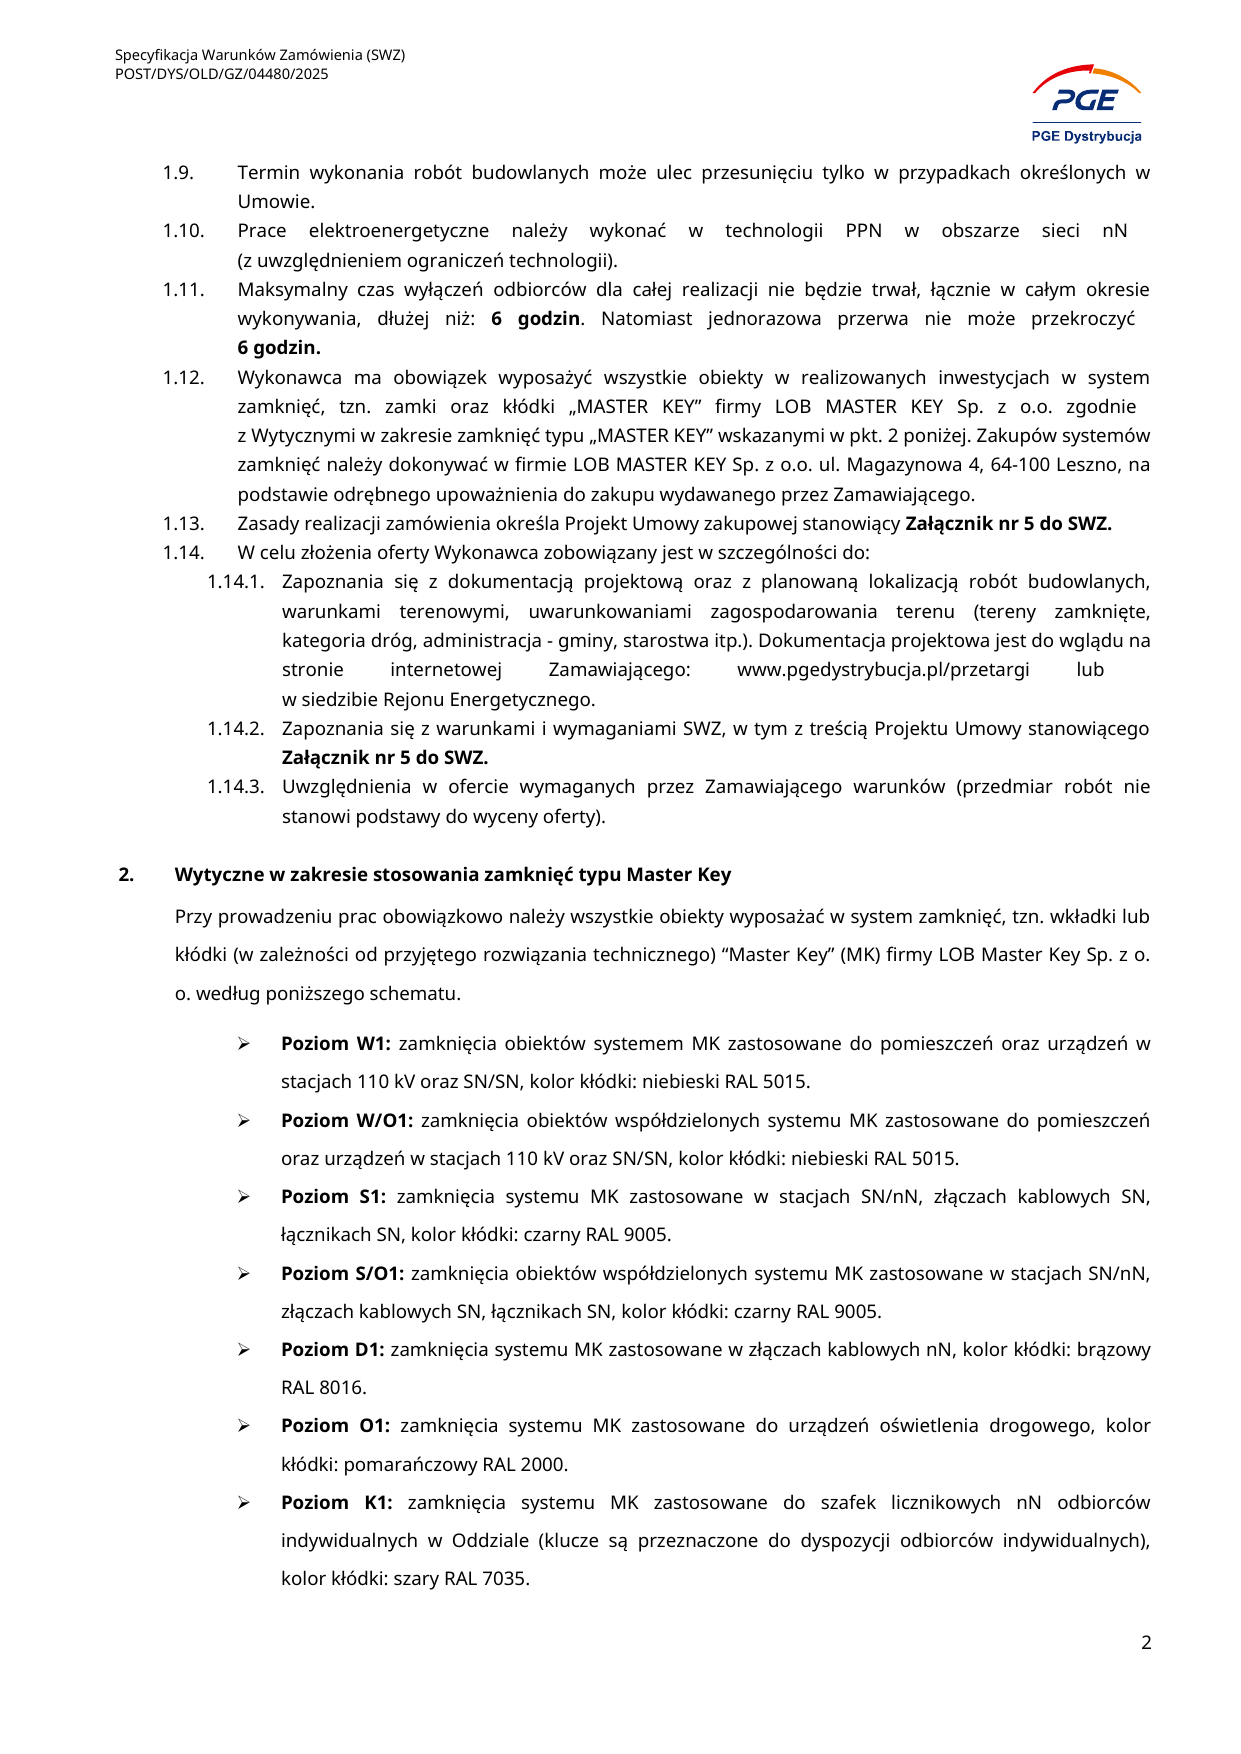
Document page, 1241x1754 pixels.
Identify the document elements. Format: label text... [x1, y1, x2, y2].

list Wytyczne w zakresie stosowania zamknięć typu Master Key [118, 862, 1152, 887]
list Poziom S/O1: zamknięcia obiektów współdzielonych systemu MK zastosowane w stacjach SN/nN, złączach kablowych SN, łącznikach SN, kolor kłódki: czarny RAL 9005. [236, 1260, 1152, 1324]
list Poziom W/O1: zamknięcia obiektów współdzielonych systemu MK zastosowane do pomieszczeń oraz urządzeń w stacjach 110 kV oraz SN/SN, kolor kłódki: niebieski RAL 5015. [236, 1107, 1152, 1171]
text Przy prowadzeniu prac obowiązkowo należy wszystkie obiekty wyposażać w system zamknięć, tzn. wkładki lub kłódki (w zależności od przyjętego rozwiązania technicznego) “Master Key” (MK) firmy LOB Master Key Sp. z o. o. według poniższego schematu. [174, 903, 1152, 1005]
list Poziom K1: zamknięcia systemu MK zastosowane do szafek licznikowych nN odbiorców indywidualnych w Oddziale (klucze są przeznaczone do dyspozycji odbiorców indywidualnych), kolor kłódki: szary RAL 7035. [236, 1489, 1152, 1591]
list Termin wykonania robót budowlanych może ulec przesunięciu tylko w przypadkach określonych w Umowie. [162, 159, 1152, 214]
list Poziom O1: zamknięcia systemu MK zastosowane do urządzeń oświetlenia drogowego, kolor kłódki: pomarańczowy RAL 2000. [236, 1413, 1152, 1477]
list Maksymalny czas wyłączeń odbiorców dla całej realizacji nie będzie trwał, łącznie w całym okresie wykonywania, dłużej niż: 6 godzin. Natomiast jednorazowa przerwa nie może przekroczyć 6 godzin. [162, 276, 1152, 360]
list Wykonawca ma obowiązek wyposażyć wszystkie obiekty w realizowanych inwestycjach w system zamknięć, tzn. zamki oraz kłódki „MASTER KEY” firmy LOB MASTER KEY Sp. z o.o. zgodnie z Wytycznymi w zakresie zamknięć typu „MASTER KEY” wskazanymi w pkt. 2 poniżej. Zakupów systemów zamknięć należy dokonywać w firmie LOB MASTER KEY Sp. z o.o. ul. Magazynowa 4, 64-100 Leszno, na podstawie odrębnego upoważnienia do zakupu wydawanego przez Zamawiającego. [162, 364, 1152, 507]
list Zapoznania się z warunkami i wymaganiami SWZ, w tym z treścią Projektu Umowy stanowiącego Załącznik nr 5 do SWZ. [207, 715, 1152, 770]
list Uwzględnienia w ofercie wymaganych przez Zamawiającego warunków (przedmiar robót nie stanowi podstawy do wyceny oferty). [207, 774, 1152, 828]
list Zasady realizacji zamówienia określa Projekt Umowy zakupowej stanowiący Załącznik nr 5 do SWZ. [162, 510, 1152, 536]
list Poziom D1: zamknięcia systemu MK zastosowane w złączach kablowych nN, kolor kłódki: brązowy RAL 8016. [236, 1336, 1152, 1400]
list W celu złożenia oferty Wykonawca zobowiązany jest w szczególności do: [162, 539, 1152, 565]
list Zapoznania się z dokumentacją projektową oraz z planowaną lokalizacją robót budowlanych, warunkami terenowymi, uwarunkowaniami zagospodarowania terenu (tereny zamknięte, kategoria dróg, administracja - gminy, starostwa itp.). Dokumentacja projektowa jest do wglądu na stronie internetowej Zamawiającego: www.pgedystrybucja.pl/przetargi lub w siedzibie Rejonu Energetycznego. [207, 569, 1152, 711]
list Poziom S1: zamknięcia systemu MK zastosowane w stacjach SN/nN, złączach kablowych SN, łącznikach SN, kolor kłódki: czarny RAL 9005. [236, 1183, 1152, 1247]
list Prace elektroenergetyczne należy wykonać w technologii PPN w obszarze sieci nN (z uwzględnieniem ograniczeń technologii). [162, 218, 1152, 272]
list Poziom W1: zamknięcia obiektów systemem MK zastosowane do pomieszczeń oraz urządzeń w stacjach 110 kV oraz SN/SN, kolor kłódki: niebieski RAL 5015. [236, 1031, 1152, 1094]
